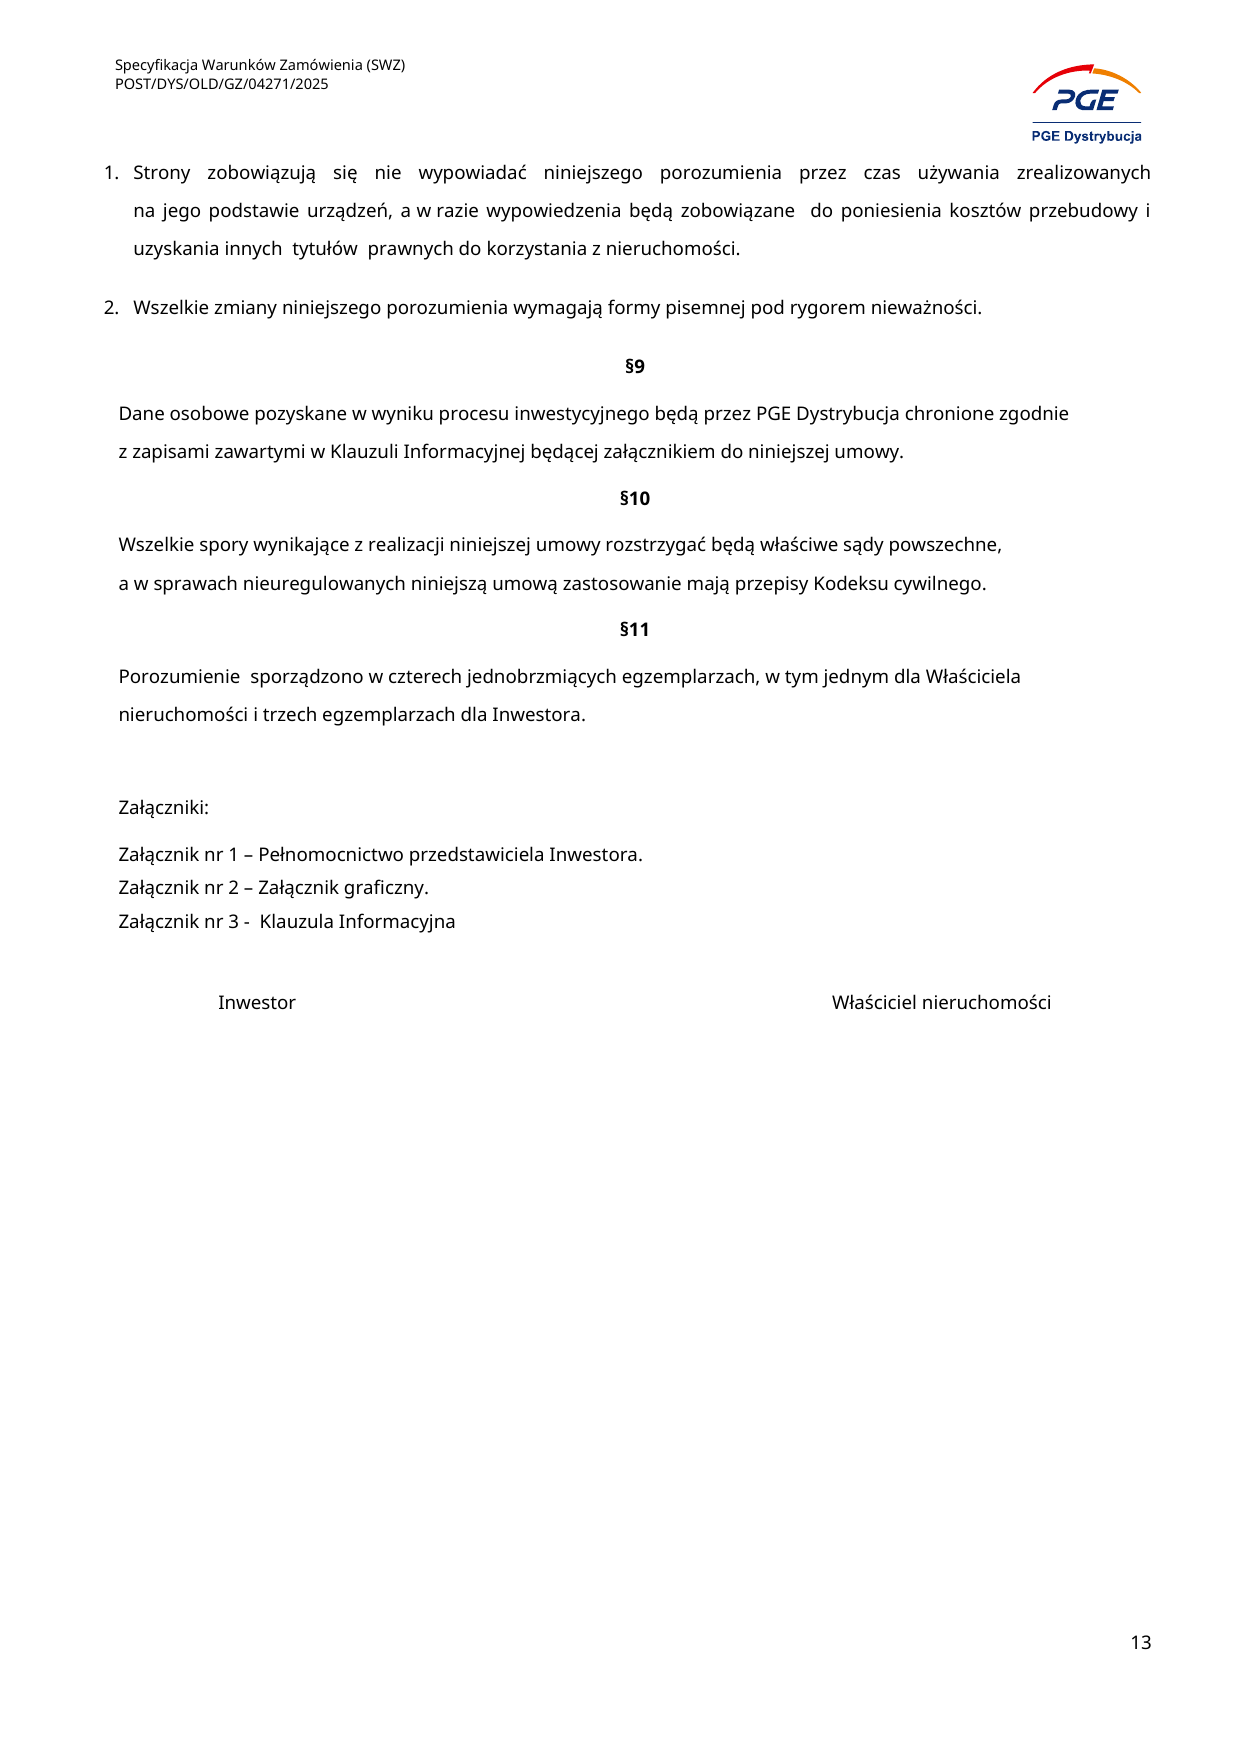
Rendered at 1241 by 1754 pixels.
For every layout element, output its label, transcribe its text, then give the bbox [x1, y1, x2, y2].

text Załącznik nr 3 - Klauzula Informacyjna [118, 908, 1152, 934]
text Inwestor Właściciel nieruchomości [118, 989, 1152, 1014]
text Załącznik nr 1 – Pełnomocnictwo przedstawiciela Inwestora. [118, 841, 1152, 866]
text Załącznik nr 2 – Załącznik graficzny. [118, 875, 1152, 900]
list Wszelkie zmiany niniejszego porozumienia wymagają formy pisemnej pod rygorem nieważności. [103, 294, 1152, 320]
text Dane osobowe pozyskane w wyniku procesu inwestycyjnego będą przez PGE Dystrybucja chronione zgodnie z zapisami zawartymi w Klauzuli Informacyjnej będącej załącznikiem do niniejszej umowy. [118, 400, 1152, 464]
list Strony zobowiązują się nie wypowiadać niniejszego porozumienia przez czas używania zrealizowanych na jego podstawie urządzeń, a w razie wypowiedzenia będą zobowiązane do poniesienia kosztów przebudowy i uzyskania innych tytułów prawnych do korzystania z nieruchomości. [103, 159, 1152, 261]
text §10 [118, 485, 1152, 511]
text Załączniki: [118, 794, 1152, 820]
text §9 [118, 354, 1152, 379]
text Wszelkie spory wynikające z realizacji niniejszej umowy rozstrzygać będą właściwe sądy powszechne, a w sprawach nieuregulowanych niniejszą umową zastosowanie mają przepisy Kodeksu cywilnego. [118, 532, 1152, 595]
text §11 [118, 616, 1152, 642]
text Porozumienie sporządzono w czterech jednobrzmiących egzemplarzach, w tym jednym dla Właściciela nieruchomości i trzech egzemplarzach dla Inwestora. [118, 663, 1152, 727]
